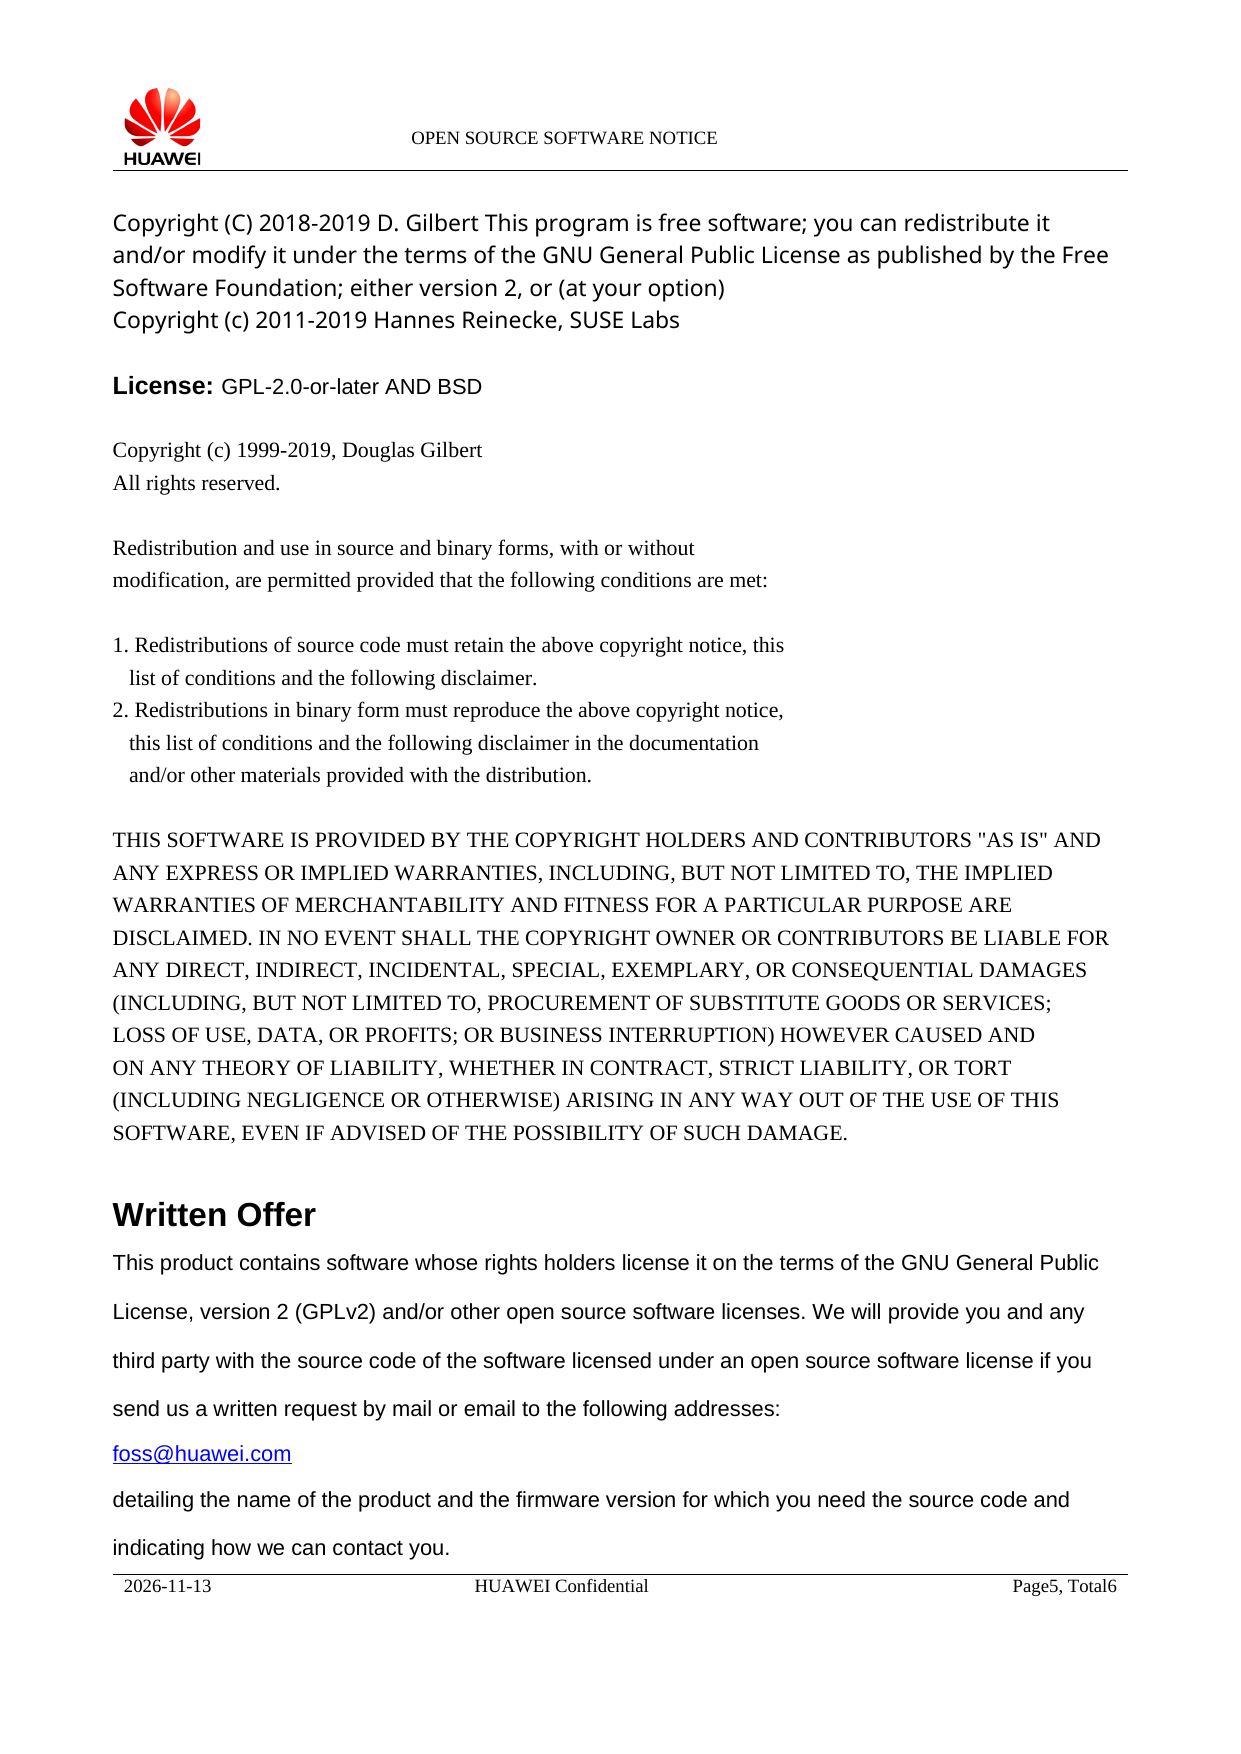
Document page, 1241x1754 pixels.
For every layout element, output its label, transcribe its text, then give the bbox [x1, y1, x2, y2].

text list of conditions and the following disclaimer. [112, 661, 1128, 694]
text Copyright (c) 1999-2019, Douglas Gilbert [112, 401, 1128, 466]
text this list of conditions and the following disclaimer in the documentation [112, 726, 1128, 759]
text All rights reserved. [112, 466, 1128, 499]
text ANY DIRECT, INDIRECT, INCIDENTAL, SPECIAL, EXEMPLARY, OR CONSEQUENTIAL DAMAGES [112, 954, 1128, 986]
text detailing the name of the product and the firmware version for which you need the source code and indicating how we can contact you. [112, 1483, 1128, 1564]
text ON ANY THEORY OF LIABILITY, WHETHER IN CONTRACT, STRICT LIABILITY, OR TORT [112, 1051, 1128, 1084]
text (INCLUDING NEGLIGENCE OR OTHERWISE) ARISING IN ANY WAY OUT OF THE USE OF THIS [112, 1084, 1128, 1116]
text THIS SOFTWARE IS PROVIDED BY THE COPYRIGHT HOLDERS AND CONTRIBUTORS "AS IS" AND [112, 824, 1128, 856]
text This product contains software whose rights holders license it on the terms of the GNU General Public License, version 2 (GPLv2) and/or other open source software licenses. We will provide you and any third party with the source code of the software licensed under an open source software license if you send us a written request by mail or email to the following addresses: [112, 1246, 1128, 1425]
text and/or other materials provided with the distribution. [112, 759, 1128, 791]
text 2. Redistributions in binary form must reproduce the above copyright notice, [112, 694, 1128, 726]
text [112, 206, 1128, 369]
text LOSS OF USE, DATA, OR PROFITS; OR BUSINESS INTERRUPTION) HOWEVER CAUSED AND [112, 1019, 1128, 1051]
text 1. Redistributions of source code must retain the above copyright notice, this [112, 629, 1128, 661]
text modification, are permitted provided that the following conditions are met: [112, 564, 1128, 596]
text foss@huawei.com [112, 1438, 1128, 1470]
text WARRANTIES OF MERCHANTABILITY AND FITNESS FOR A PARTICULAR PURPOSE ARE [112, 889, 1128, 921]
text (INCLUDING, BUT NOT LIMITED TO, PROCUREMENT OF SUBSTITUTE GOODS OR SERVICES; [112, 986, 1128, 1019]
text License: GPL-2.0-or-later AND BSD [112, 369, 1128, 401]
picture [124, 88, 201, 165]
text Written Offer [112, 1181, 1128, 1246]
text ANY EXPRESS OR IMPLIED WARRANTIES, INCLUDING, BUT NOT LIMITED TO, THE IMPLIED [112, 856, 1128, 889]
text SOFTWARE, EVEN IF ADVISED OF THE POSSIBILITY OF SUCH DAMAGE. [112, 1116, 1128, 1181]
text Redistribution and use in source and binary forms, with or without [112, 531, 1128, 564]
text DISCLAIMED. IN NO EVENT SHALL THE COPYRIGHT OWNER OR CONTRIBUTORS BE LIABLE FOR [112, 921, 1128, 954]
